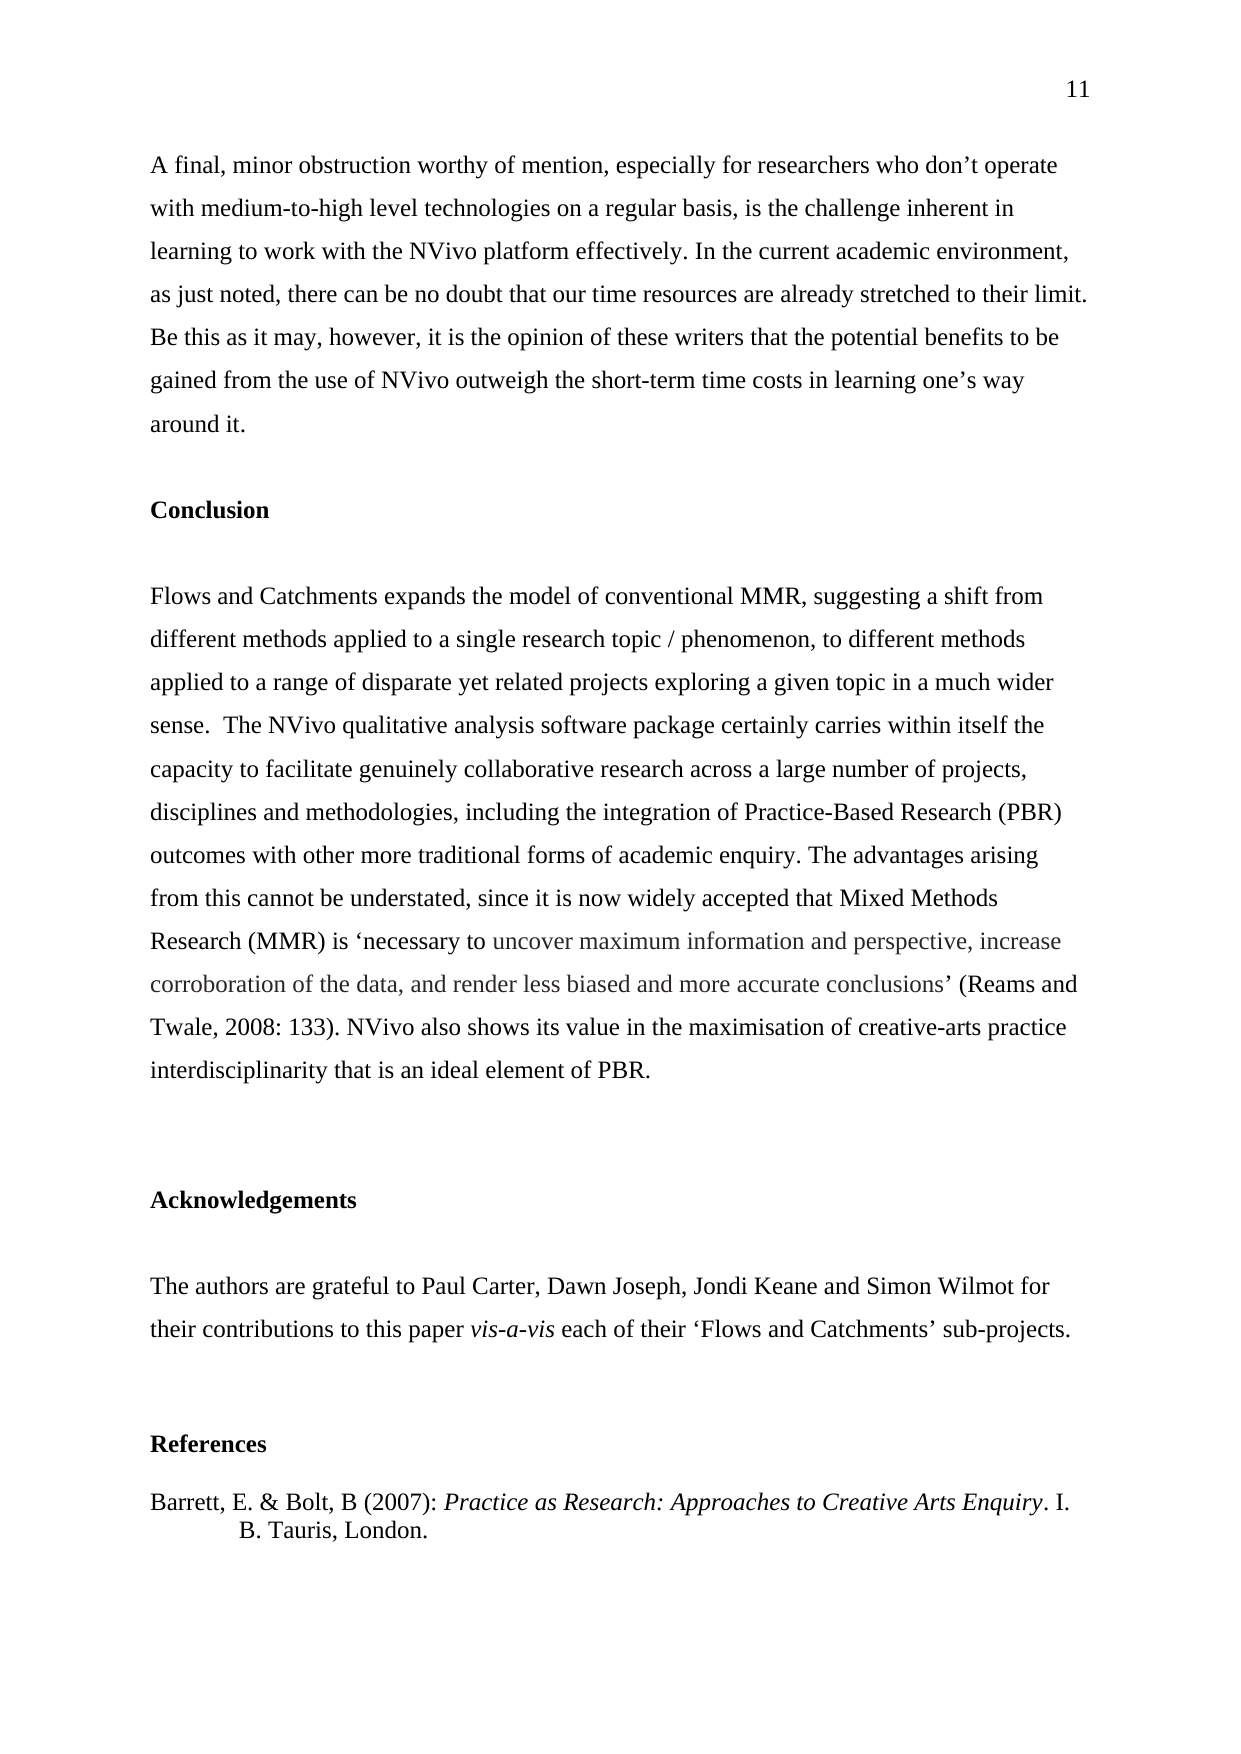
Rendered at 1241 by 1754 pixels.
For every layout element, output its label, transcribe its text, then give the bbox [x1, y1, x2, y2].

text Barrett, E. & Bolt, B (2007): Practice as Research: Approaches to Creative Arts Enquiry. I. B. Tauris, London. [150, 1487, 1090, 1544]
text A final, minor obstruction worthy of mention, especially for researchers who don’t operate with medium-to-high level technologies on a regular basis, is the challenge inherent in learning to work with the NVivo platform effectively. In the current academic environment, as just noted, there can be no doubt that our time resources are already stretched to their limit. Be this as it may, however, it is the opinion of these writers that the potential benefits to be gained from the use of NVivo outweigh the short-term time costs in learning one’s way around it. [150, 150, 1090, 437]
text Conclusion [150, 495, 1090, 524]
text Flows and Catchments expands the model of conventional MMR, suggesting a shift from different methods applied to a single research topic / phenomenon, to different methods applied to a range of disparate yet related projects exploring a given topic in a much wider sense. The NVivo qualitative analysis software package certainly carries within itself the capacity to facilitate genuinely collaborative research across a large number of projects, disciplines and methodologies, including the integration of Practice-Based Research (PBR) outcomes with other more traditional forms of academic enquiry. The advantages arising from this cannot be understated, since it is now widely accepted that Mixed Methods Research (MMR) is ‘necessary to uncover maximum information and perspective, increase corroboration of the data, and render less biased and more accurate conclusions’ (Reams and Twale, 2008: 133). NVivo also shows its value in the maximisation of creative-arts practice interdisciplinarity that is an ideal element of PBR. [150, 581, 1090, 1084]
text The authors are grateful to Paul Carter, Dawn Joseph, Jondi Keane and Simon Wilmot for their contributions to this paper vis-a-vis each of their ‘Flows and Catchments’ sub-projects. [150, 1271, 1090, 1343]
text References [150, 1429, 1090, 1458]
text Acknowledgements [150, 1185, 1090, 1214]
